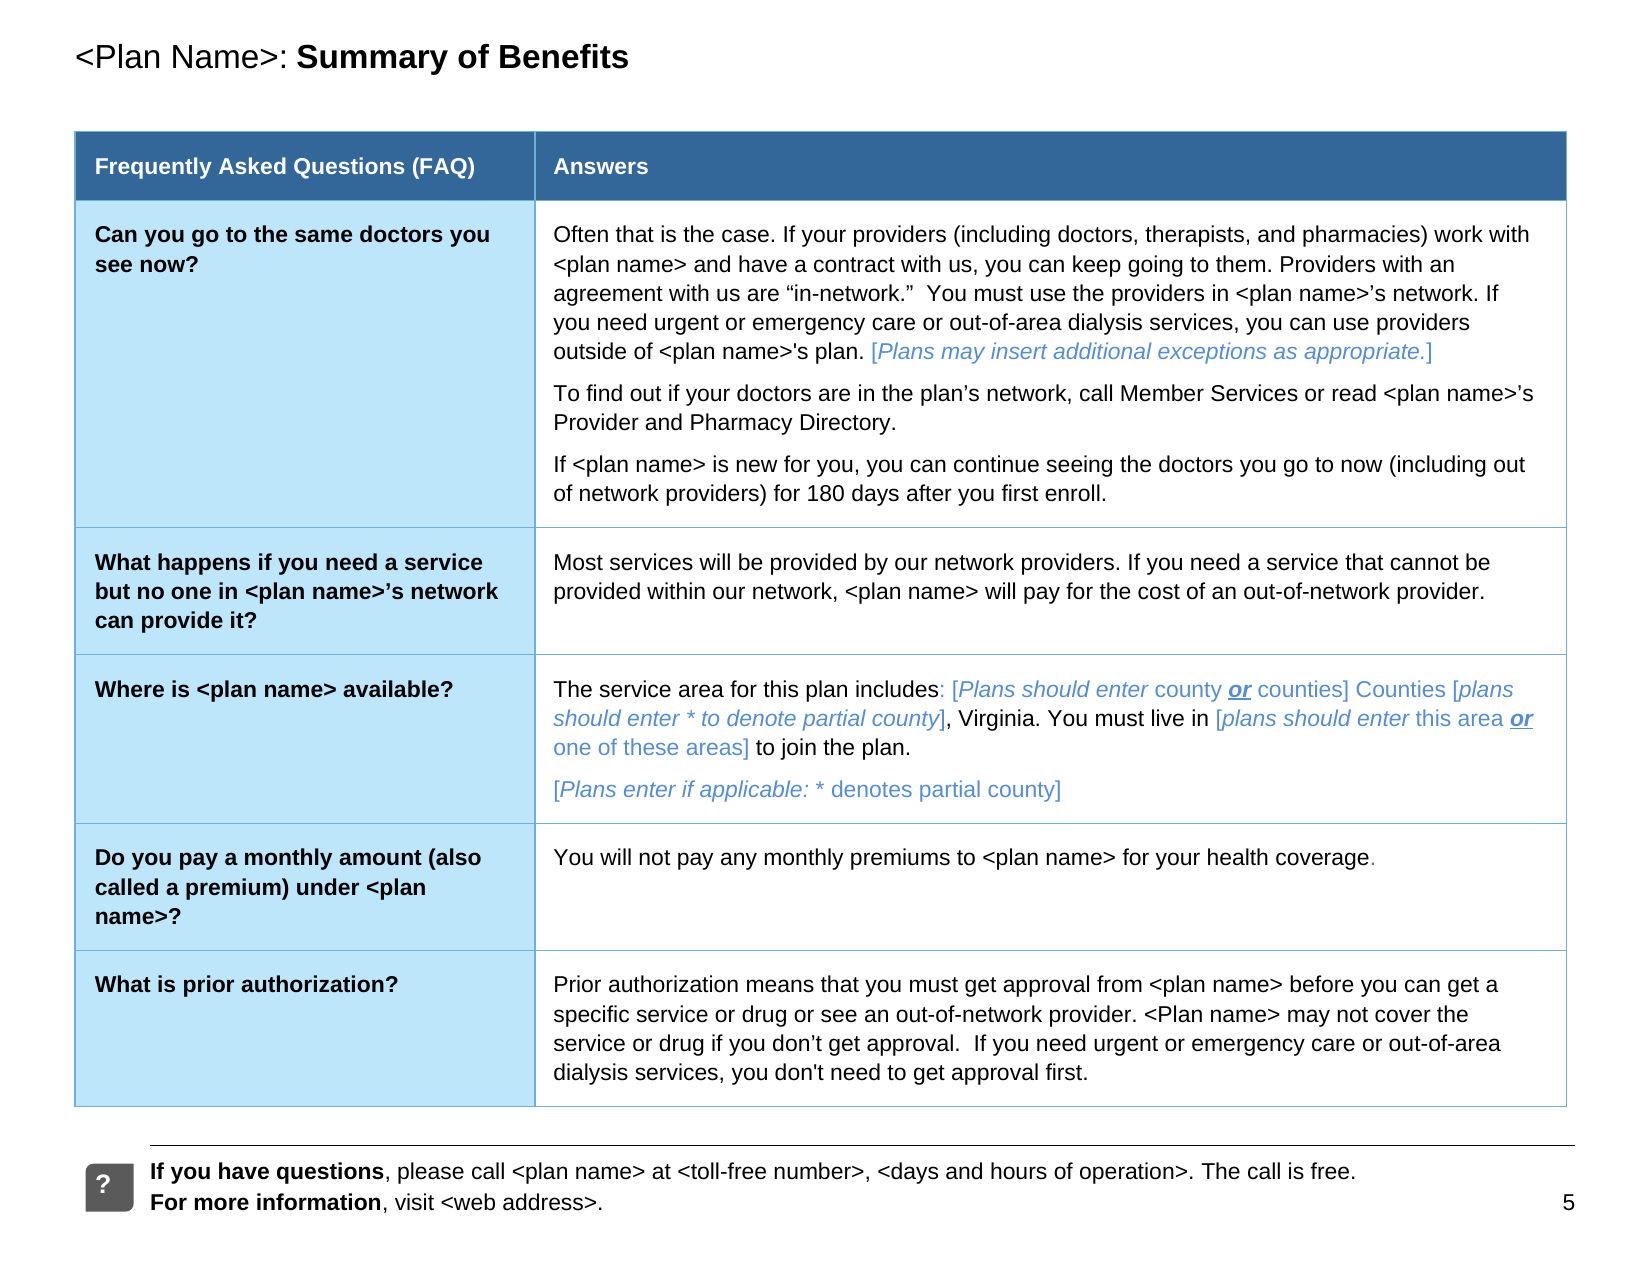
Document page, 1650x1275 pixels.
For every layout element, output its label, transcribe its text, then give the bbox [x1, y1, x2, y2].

table_cell Often that is the case. If your providers (including doctors, therapists, and pharmacies) work with <plan name> and have a contract with us, you can keep going to them. Providers with an agreement with us are “in-network.” You must use the providers in <plan name>’s network. If you need urgent or emergency care or out-of-area dialysis services, you can use providers outside of <plan name>'s plan. [Plans may insert additional exceptions as appropriate.] To find out if your doctors are in the plan’s network, call Member Services or read <plan name>’s Provider and Pharmacy Directory. If <plan name> is new for you, you can continue seeing the doctors you go to now (including out of network providers) for 180 days after you first enroll. [536, 201, 1566, 527]
table_cell Where is <plan name> available? [76, 655, 534, 823]
table_cell Can you go to the same doctors you see now? [76, 201, 534, 527]
table_cell What happens if you need a service but no one in <plan name>’s network can provide it? [76, 528, 534, 654]
table_cell What is prior authorization? [76, 951, 534, 1106]
table_header Frequently Asked Questions (FAQ) [76, 132, 534, 200]
table_cell Most services will be provided by our network providers. If you need a service that cannot be provided within our network, <plan name> will pay for the cost of an out-of-network provider. [536, 528, 1566, 654]
table_cell The service area for this plan includes: [Plans should enter county or counties] Counties [plans should enter * to denote partial county], Virginia. You must live in [plans should enter this area or one of these areas] to join the plan. [Plans enter if applicable: * denotes partial county] [536, 655, 1566, 823]
table_cell Prior authorization means that you must get approval from <plan name> before you can get a specific service or drug or see an out-of-network provider. <Plan name> may not cover the service or drug if you don’t get approval. If you need urgent or emergency care or out-of-area dialysis services, you don't need to get approval first. [536, 951, 1566, 1106]
table_cell Do you pay a monthly amount (also called a premium) under <plan name>? [76, 824, 534, 950]
table_header Answers [536, 132, 1566, 200]
table_cell You will not pay any monthly premiums to <plan name> for your health coverage. [536, 824, 1566, 950]
